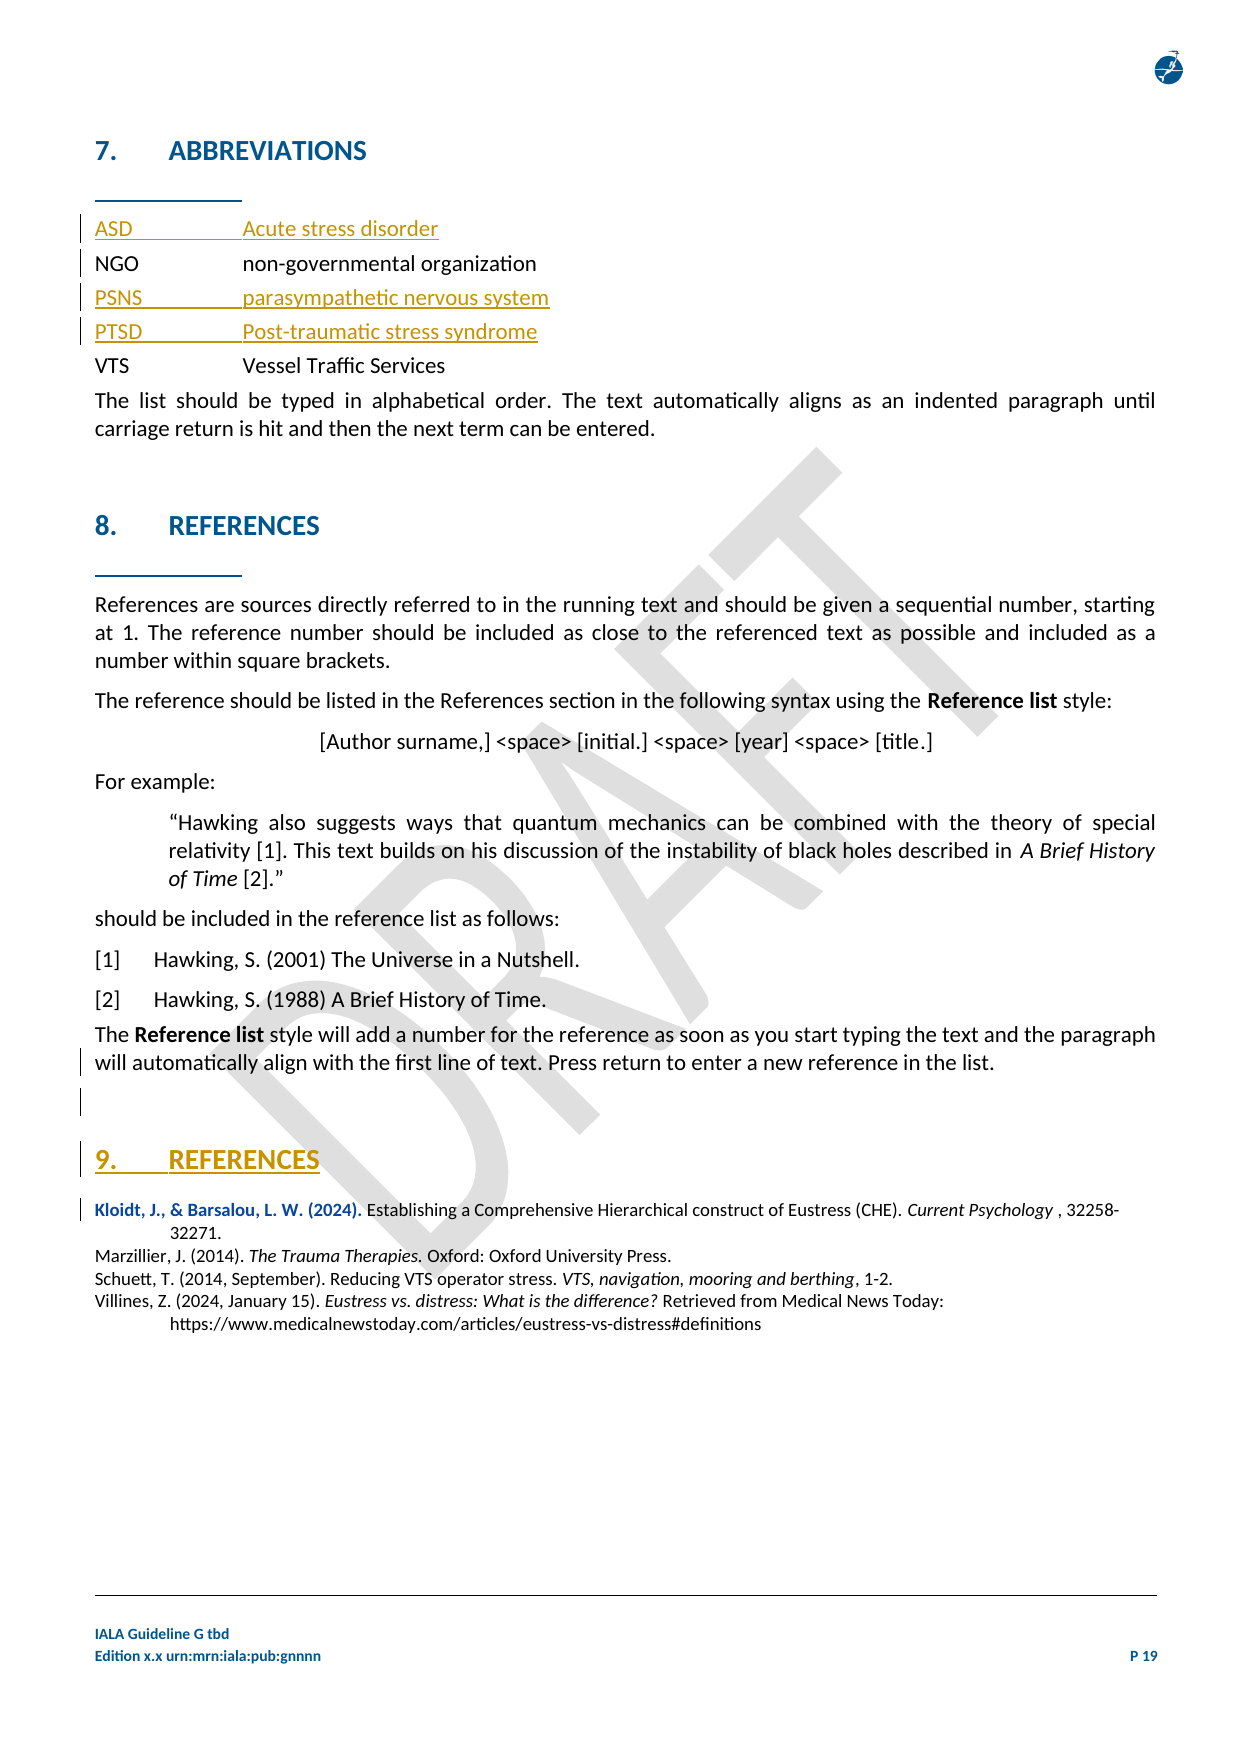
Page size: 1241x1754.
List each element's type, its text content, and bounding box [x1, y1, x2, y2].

text “Hawking also suggests ways that quantum mechanics can be combined with the theory of special relativity [1]. This text builds on his discussion of the instability of black holes described in A Brief History of Time [2].” [168, 808, 1157, 892]
text The list should be typed in alphabetical order. The text automatically aligns as an indented paragraph until carriage return is hit and then the next term can be entered. [94, 386, 1157, 442]
text should be included in the reference list as follows: [94, 904, 1157, 933]
picture [1123, 0, 1241, 119]
text For example: [94, 767, 1157, 796]
text The reference should be listed in the References section in the following syntax using the Reference list style: [94, 686, 1157, 714]
text VTS Vessel Traffic Services [94, 352, 1157, 379]
subtitle abbreviations [94, 132, 1157, 168]
text Hawking, S. (1988) A Brief History of Time. [94, 986, 1157, 1014]
text The Reference list style will add a number for the reference as soon as you start typing the text and the paragraph will automatically align with the first line of text. Press return to enter a new reference in the list. [94, 1020, 1157, 1076]
subtitle references [94, 507, 1157, 543]
text [Author surname,] <space> [initial.] <space> [year] <space> [title.] [94, 727, 1157, 755]
text NGO non-governmental organization [94, 249, 1157, 277]
text Hawking, S. (2001) The Universe in a Nutshell. [94, 945, 1157, 973]
text References are sources directly referred to in the running text and should be given a sequential number, starting at 1. The reference number should be included as close to the referenced text as possible and included as a number within square brackets. [94, 590, 1157, 674]
